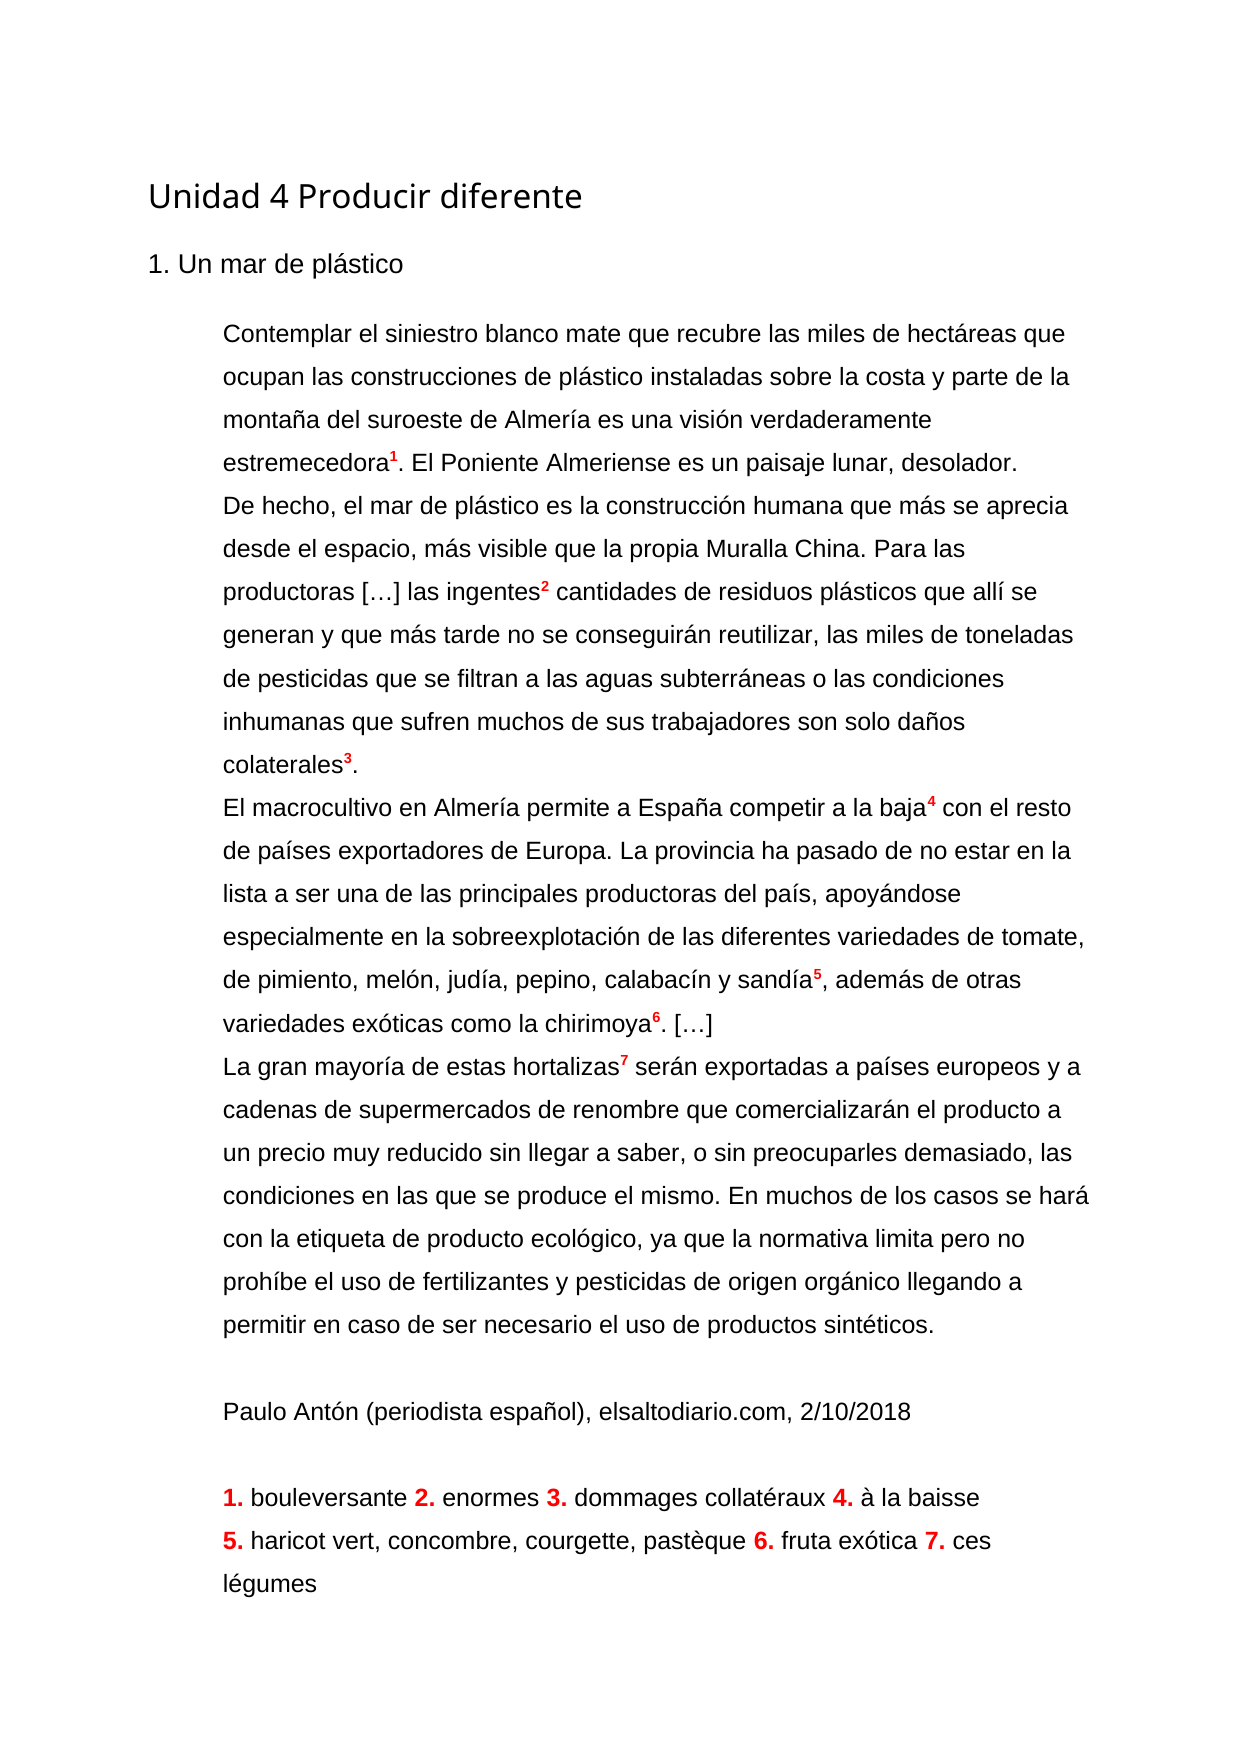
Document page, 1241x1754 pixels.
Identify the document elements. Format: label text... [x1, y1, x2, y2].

subtitle Unidad 4 Producir diferente [148, 173, 1093, 218]
list 5. haricot vert, concombre, courgette, pastèque 6. fruta exótica 7. ces légumes [223, 1526, 1093, 1598]
subtitle 1. Un mar de plástico [148, 248, 1093, 280]
list 1. bouleversante 2. enormes 3. dommages collatéraux 4. à la baisse [223, 1483, 1093, 1512]
list De hecho, el mar de plástico es la construcción humana que más se aprecia desde el espacio, más visible que la propia Muralla China. Para las productoras […] las ingentes2 cantidades de residuos plásticos que allí se generan y que más tarde no se conseguirán reutilizar, las miles de toneladas de pesticidas que se filtran a las aguas subterráneas o las condiciones inhumanas que sufren muchos de sus trabajadores son solo daños colaterales3. [223, 491, 1093, 779]
list El macrocultivo en Almería permite a España competir a la baja4 con el resto de países exportadores de Europa. La provincia ha pasado de no estar en la lista a ser una de las principales productoras del país, apoyándose especialmente en la sobreexplotación de las diferentes variedades de tomate, de pimiento, melón, judía, pepino, calabacín y sandía5, además de otras variedades exóticas como la chirimoya6. […] [223, 793, 1093, 1037]
list Paulo Antón (periodista español), elsaltodiario.com, 2/10/2018 [223, 1397, 1093, 1426]
list La gran mayoría de estas hortalizas7 serán exportadas a países europeos y a cadenas de supermercados de renombre que comercializarán el producto a un precio muy reducido sin llegar a saber, o sin preocuparles demasiado, las condiciones en las que se produce el mismo. En muchos de los casos se hará con la etiqueta de producto ecológico, ya que la normativa limita pero no prohíbe el uso de fertilizantes y pesticidas de origen orgánico llegando a permitir en caso de ser necesario el uso de productos sintéticos. [223, 1052, 1093, 1339]
list Contemplar el siniestro blanco mate que recubre las miles de hectáreas que ocupan las construcciones de plástico instaladas sobre la costa y parte de la montaña del suroeste de Almería es una visión verdaderamente estremecedora1. El Poniente Almeriense es un paisaje lunar, desolador. [223, 319, 1093, 477]
